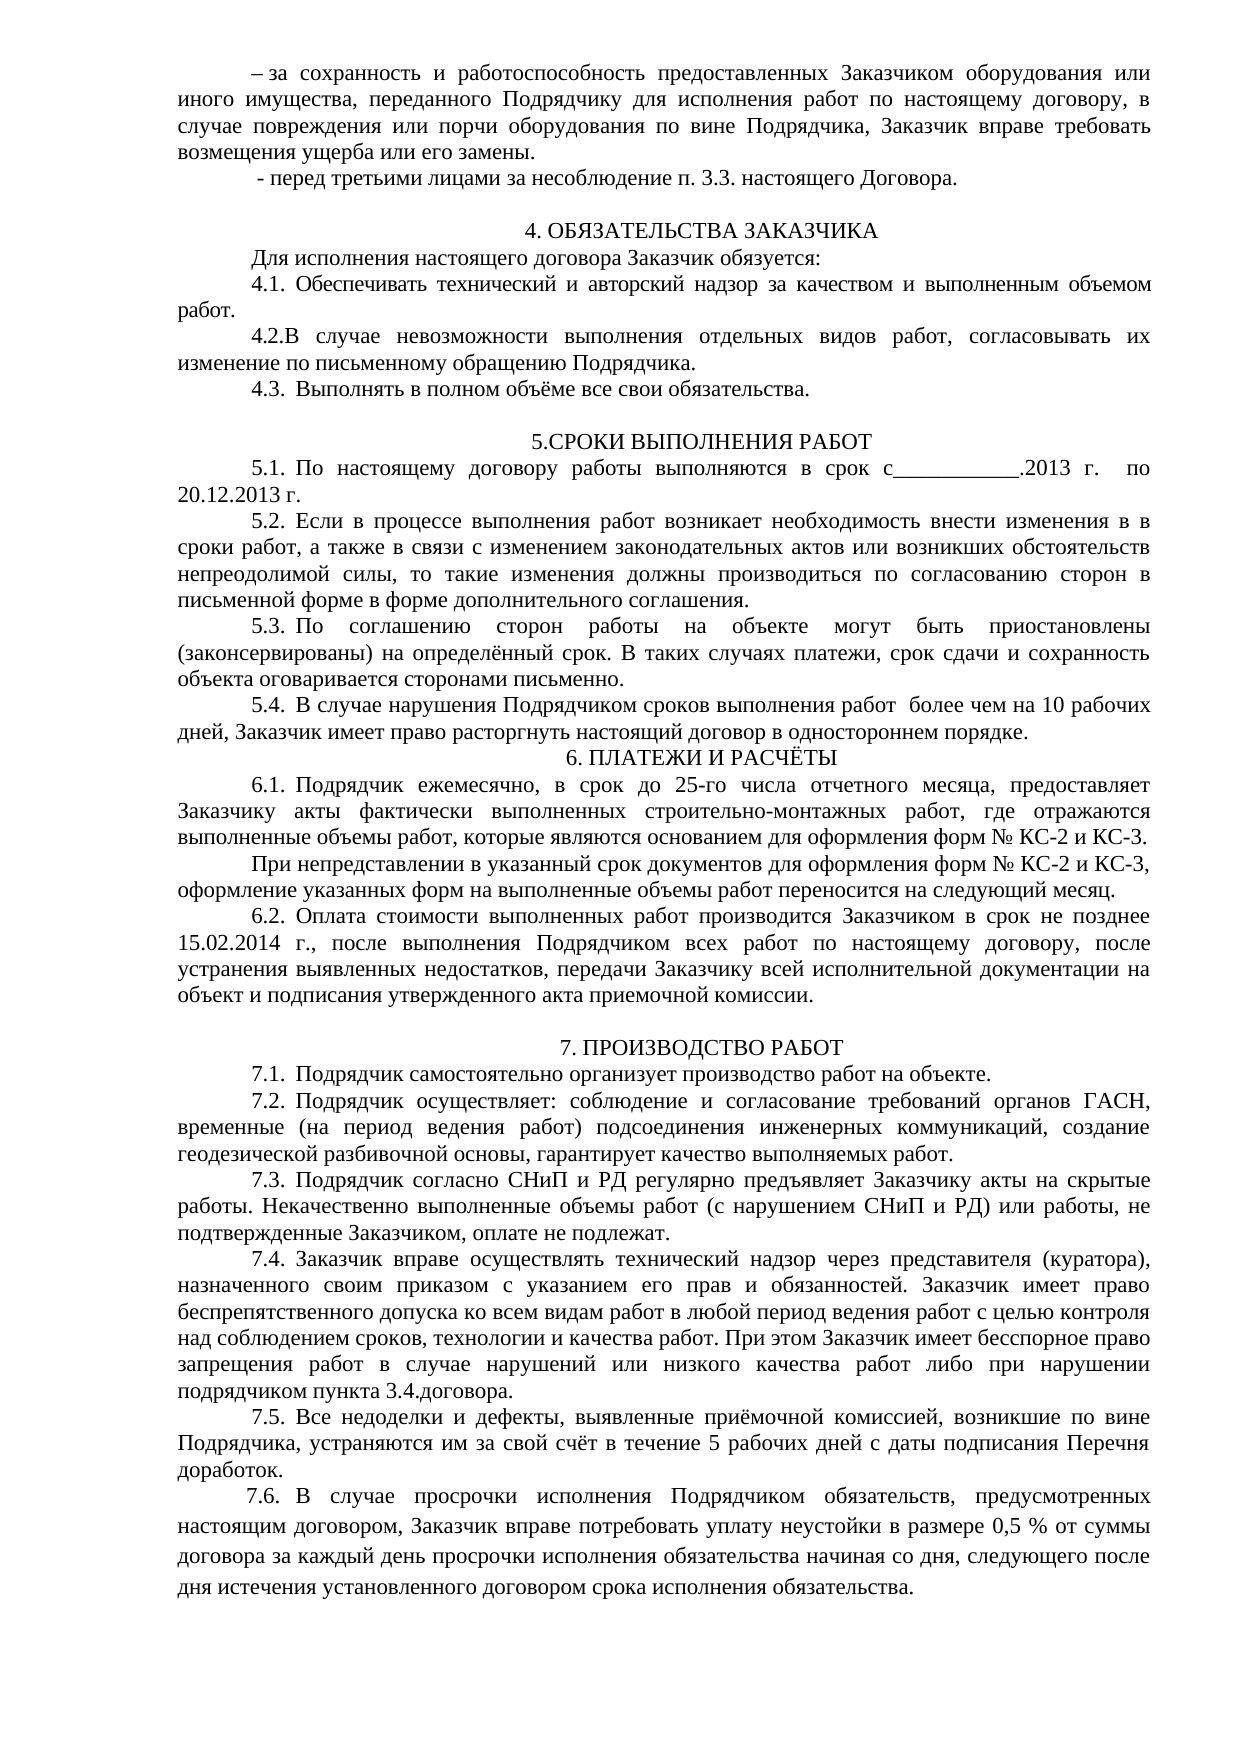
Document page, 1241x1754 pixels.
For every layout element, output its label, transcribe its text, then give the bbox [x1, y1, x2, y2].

text 7.6. В случае просрочки исполнения Подрядчиком обязательств, предусмотренных настоящим договором, Заказчик вправе потребовать уплату неустойки в размере 0,5 % от суммы договора за каждый день просрочки исполнения обязательства начиная со дня, следующего после дня истечения установленного договором срока исполнения обязательства. [177, 1482, 1152, 1599]
text – за сохранность и работоспособность предоставленных Заказчиком оборудования или иного имущества, переданного Подрядчику для исполнения работ по настоящему договору, в случае повреждения или порчи оборудования по вине Подрядчика, Заказчик вправе требовать возмещения ущерба или его замены. [177, 59, 1152, 164]
text 6.1. Подрядчик ежемесячно, в срок до 25-го числа отчетного месяца, предоставляет Заказчику акты фактически выполненных строительно-монтажных работ, где отражаются выполненные объемы работ, которые являются основанием для оформления форм № КС-2 и КС-3. [177, 771, 1152, 850]
text 4.1. Обеспечивать технический и авторский надзор за качеством и выполненным объемом работ. [177, 270, 1152, 323]
text 4.3. Выполнять в полном объёме все свои обязательства. [251, 375, 1152, 402]
text 5.СРОКИ ВЫПОЛНЕНИЯ РАБОТ [177, 428, 1152, 454]
text 7. ПРОИЗВОДСТВО РАБОТ [177, 1034, 1152, 1061]
text 5.4. В случае нарушения Подрядчиком сроков выполнения работ более чем на 10 рабочих дней, Заказчик имеет право расторгнуть настоящий договор в одностороннем порядке. [177, 692, 1152, 744]
text - перед третьими лицами за несоблюдение п. 3.3. настоящего Договора. [177, 164, 1152, 191]
text 4.2.В случае невозможности выполнения отдельных видов работ, согласовывать их изменение по письменному обращению Подрядчика. [177, 323, 1152, 375]
text 5.1. По настоящему договору работы выполняются в срок с___________.2013 г. по 20.12.2013 г. [177, 454, 1152, 507]
text 5.3. По соглашению сторон работы на объекте могут быть приостановлены (законсервированы) на определённый срок. В таких случаях платежи, срок сдачи и сохранность объекта оговаривается сторонами письменно. [177, 612, 1152, 692]
text При непредставлении в указанный срок документов для оформления форм № КС-2 и КС-3, оформление указанных форм на выполненные объемы работ переносится на следующий месяц. [177, 850, 1152, 902]
text 6. ПЛАТЕЖИ И РАСЧЁТЫ [177, 744, 1152, 771]
text 7.4. Заказчик вправе осуществлять технический надзор через представителя (куратора), назначенного своим приказом с указанием его прав и обязанностей. Заказчик имеет право беспрепятственного допуска ко всем видам работ в любой период ведения работ с целью контроля над соблюдением сроков, технологии и качества работ. При этом Заказчик имеет бесспорное право запрещения работ в случае нарушений или низкого качества работ либо при нарушении подрядчиком пункта 3.4.договора. [177, 1245, 1152, 1403]
text 7.3. Подрядчик согласно СНиП и РД регулярно предъявляет Заказчику акты на скрытые работы. Некачественно выполненные объемы работ (с нарушением СНиП и РД) или работы, не подтвержденные Заказчиком, оплате не подлежат. [177, 1166, 1152, 1245]
text 7.5. Все недоделки и дефекты, выявленные приёмочной комиссией, возникшие по вине Подрядчика, устраняются им за свой счёт в течение 5 рабочих дней с даты подписания Перечня доработок. [177, 1403, 1152, 1482]
text 5.2. Если в процессе выполнения работ возникает необходимость внести изменения в в сроки работ, а также в связи с изменением законодательных актов или возникших обстоятельств непреодолимой силы, то такие изменения должны производиться по согласованию сторон в письменной форме в форме дополнительного соглашения. [177, 507, 1152, 612]
text Для исполнения настоящего договора Заказчик обязуется: [177, 243, 1152, 270]
text 6.2. Оплата стоимости выполненных работ производится Заказчиком в срок не позднее 15.02.2014 г., после выполнения Подрядчиком всех работ по настоящему договору, после устранения выявленных недостатков, передачи Заказчику всей исполнительной документации на объект и подписания утвержденного акта приемочной комиссии. [177, 902, 1152, 1008]
text 7.2. Подрядчик осуществляет: соблюдение и согласование требований органов ГАСН, временные (на период ведения работ) подсоединения инженерных коммуникаций, создание геодезической разбивочной основы, гарантирует качество выполняемых работ. [177, 1087, 1152, 1166]
text 4. ОБЯЗАТЕЛЬСТВА ЗАКАЗЧИКА [177, 217, 1152, 243]
text 7.1. Подрядчик самостоятельно организует производство работ на объекте. [177, 1061, 1152, 1087]
